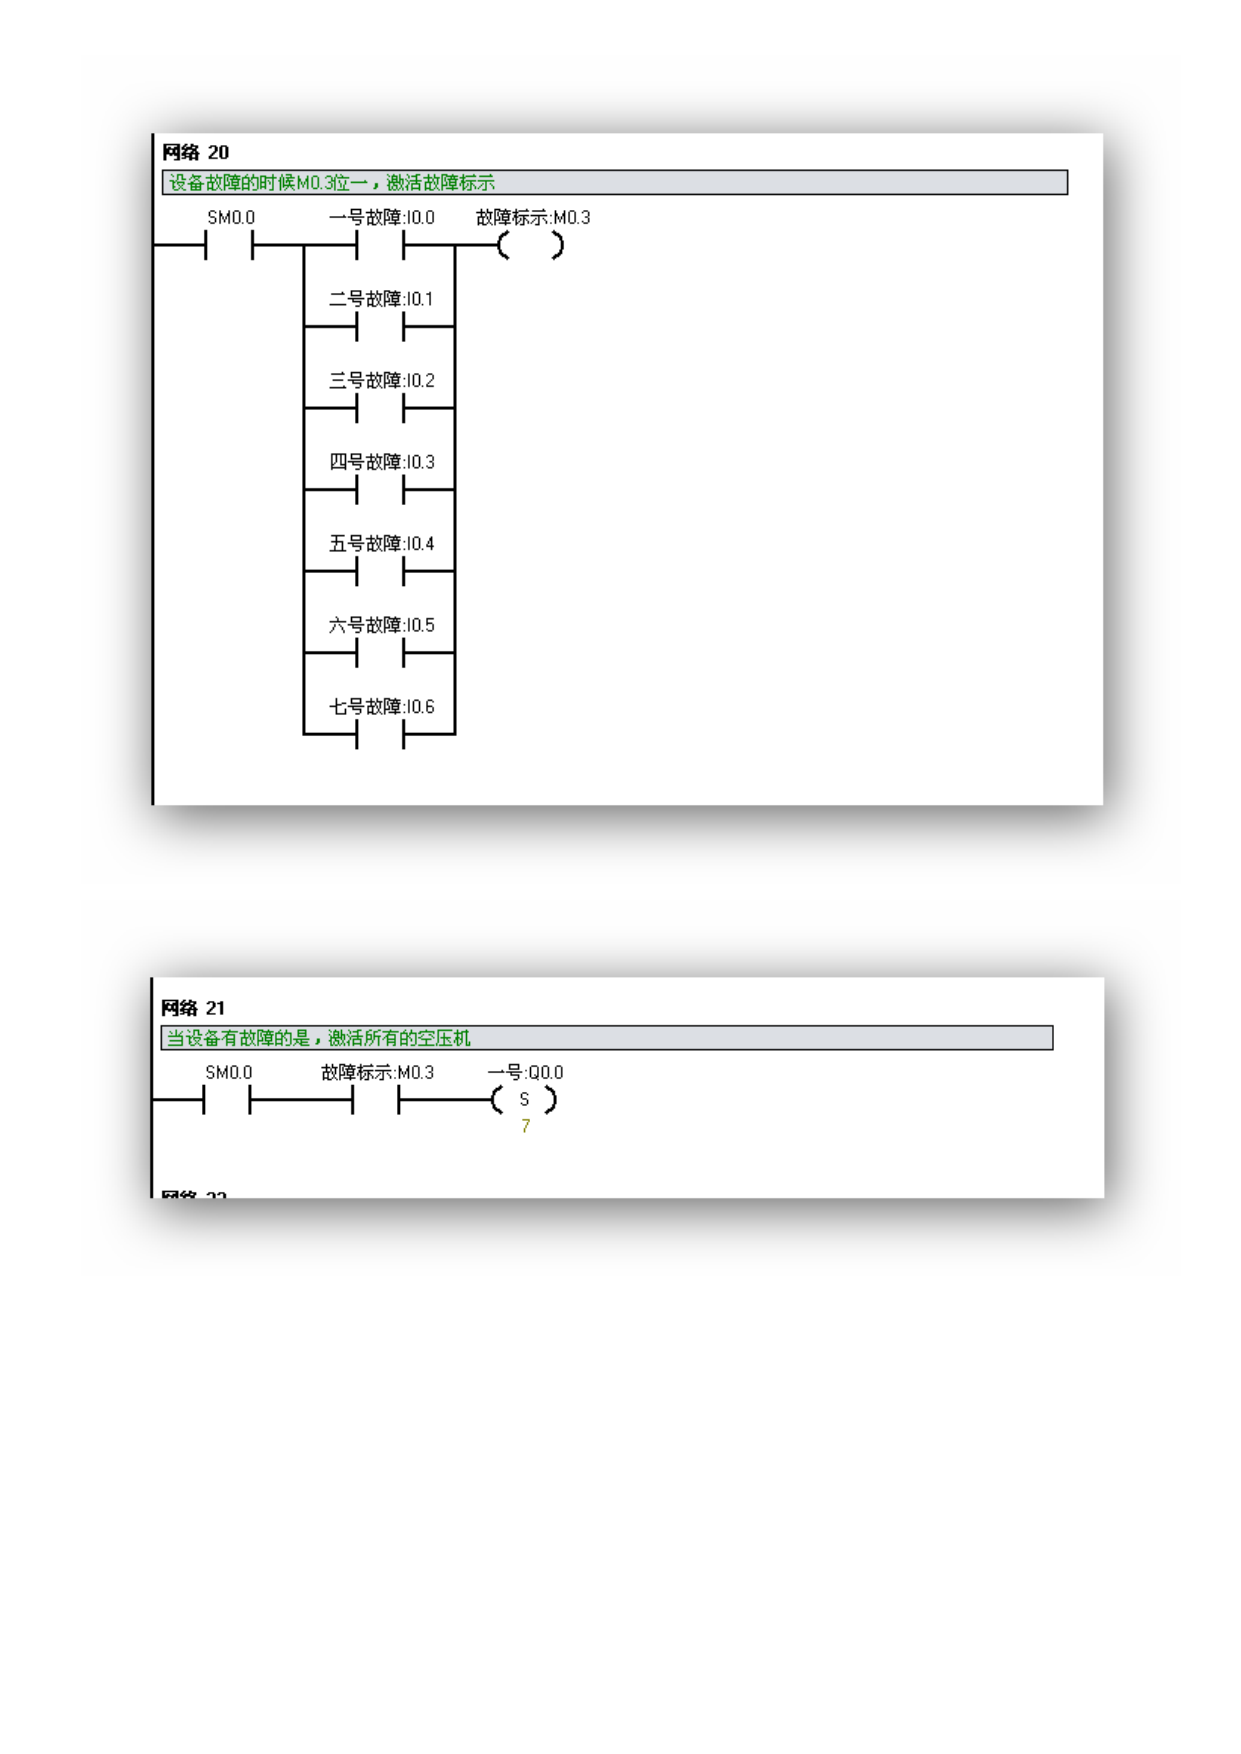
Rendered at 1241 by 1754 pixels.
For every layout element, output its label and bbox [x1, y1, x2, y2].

picture [73, 900, 1182, 1276]
picture [73, 55, 1182, 884]
